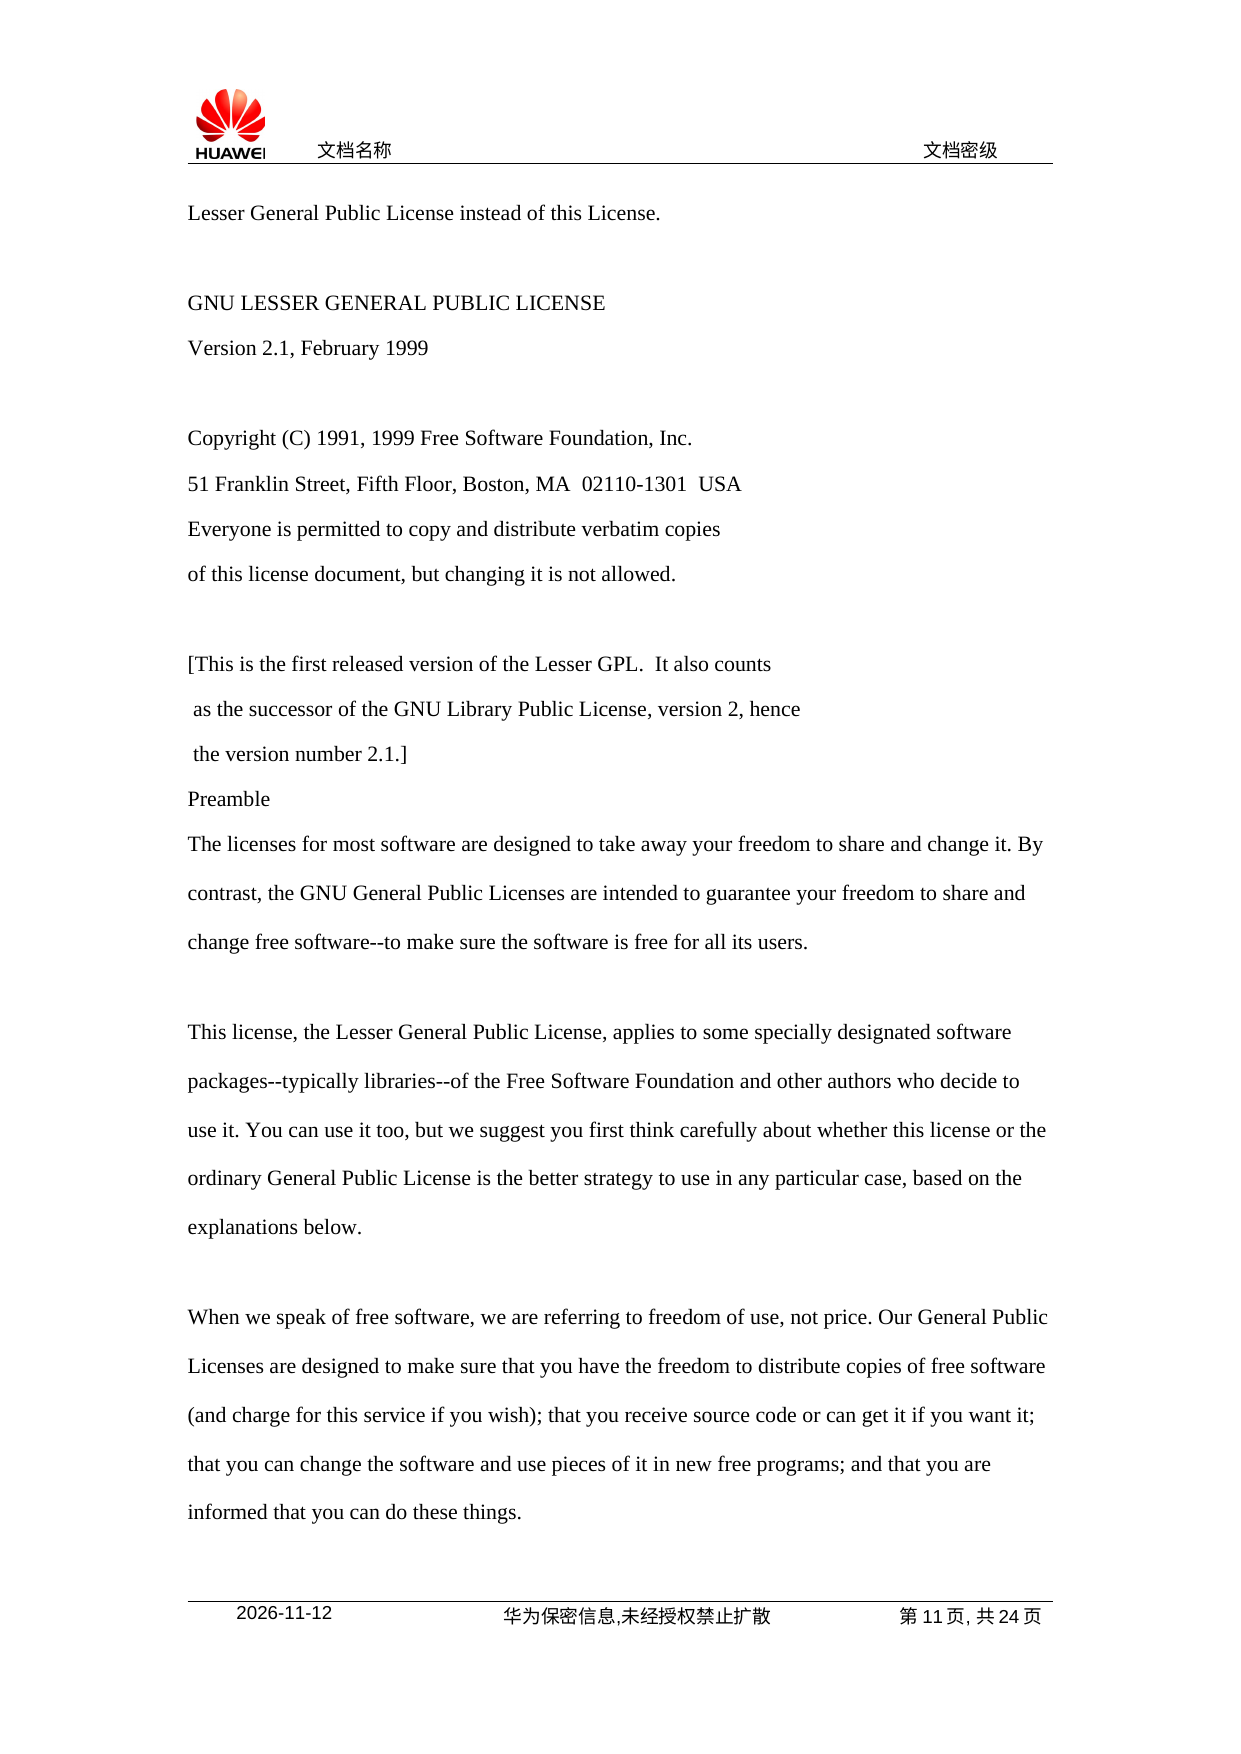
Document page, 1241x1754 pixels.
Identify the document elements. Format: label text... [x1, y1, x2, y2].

text the version number 2.1.] [187, 737, 1053, 770]
text Everyone is permitted to copy and distribute verbatim copies [187, 512, 1053, 544]
text of this license document, but changing it is not allowed. [187, 557, 1053, 589]
text Copyright (C) 1991, 1999 Free Software Foundation, Inc. [187, 422, 1053, 454]
text This license, the Lesser General Public License, applies to some specially designated software packages--typically libraries--of the Free Software Foundation and other authors who decide to use it. You can use it too, but we suggest you first think carefully about whether this license or the ordinary General Public License is the better strategy to use in any particular case, based on the explanations below. [187, 1015, 1053, 1243]
text GNU LESSER GENERAL PUBLIC LICENSE [187, 286, 1053, 319]
text [This is the first released version of the Lesser GPL. It also counts [187, 647, 1053, 680]
text The licenses for most software are designed to take away your freedom to share and change it. By contrast, the GNU General Public Licenses are intended to guarantee your freedom to share and change free software--to make sure the software is free for all its users. [187, 828, 1053, 958]
text as the successor of the GNU Library Public License, version 2, hence [187, 692, 1053, 725]
text Preamble [187, 783, 1053, 815]
text 51 Franklin Street, Fifth Floor, Boston, MA 02110-1301 USA [187, 467, 1053, 499]
picture [196, 89, 265, 159]
text Version 2.1, February 1999 [187, 332, 1053, 364]
text When we speak of free software, we are referring to freedom of use, not price. Our General Public Licenses are designed to make sure that you have the freedom to distribute copies of free software (and charge for this service if you wish); that you receive source code or can get it if you want it; that you can change the software and use pieces of it in new free programs; and that you are informed that you can do these things. [187, 1301, 1053, 1528]
